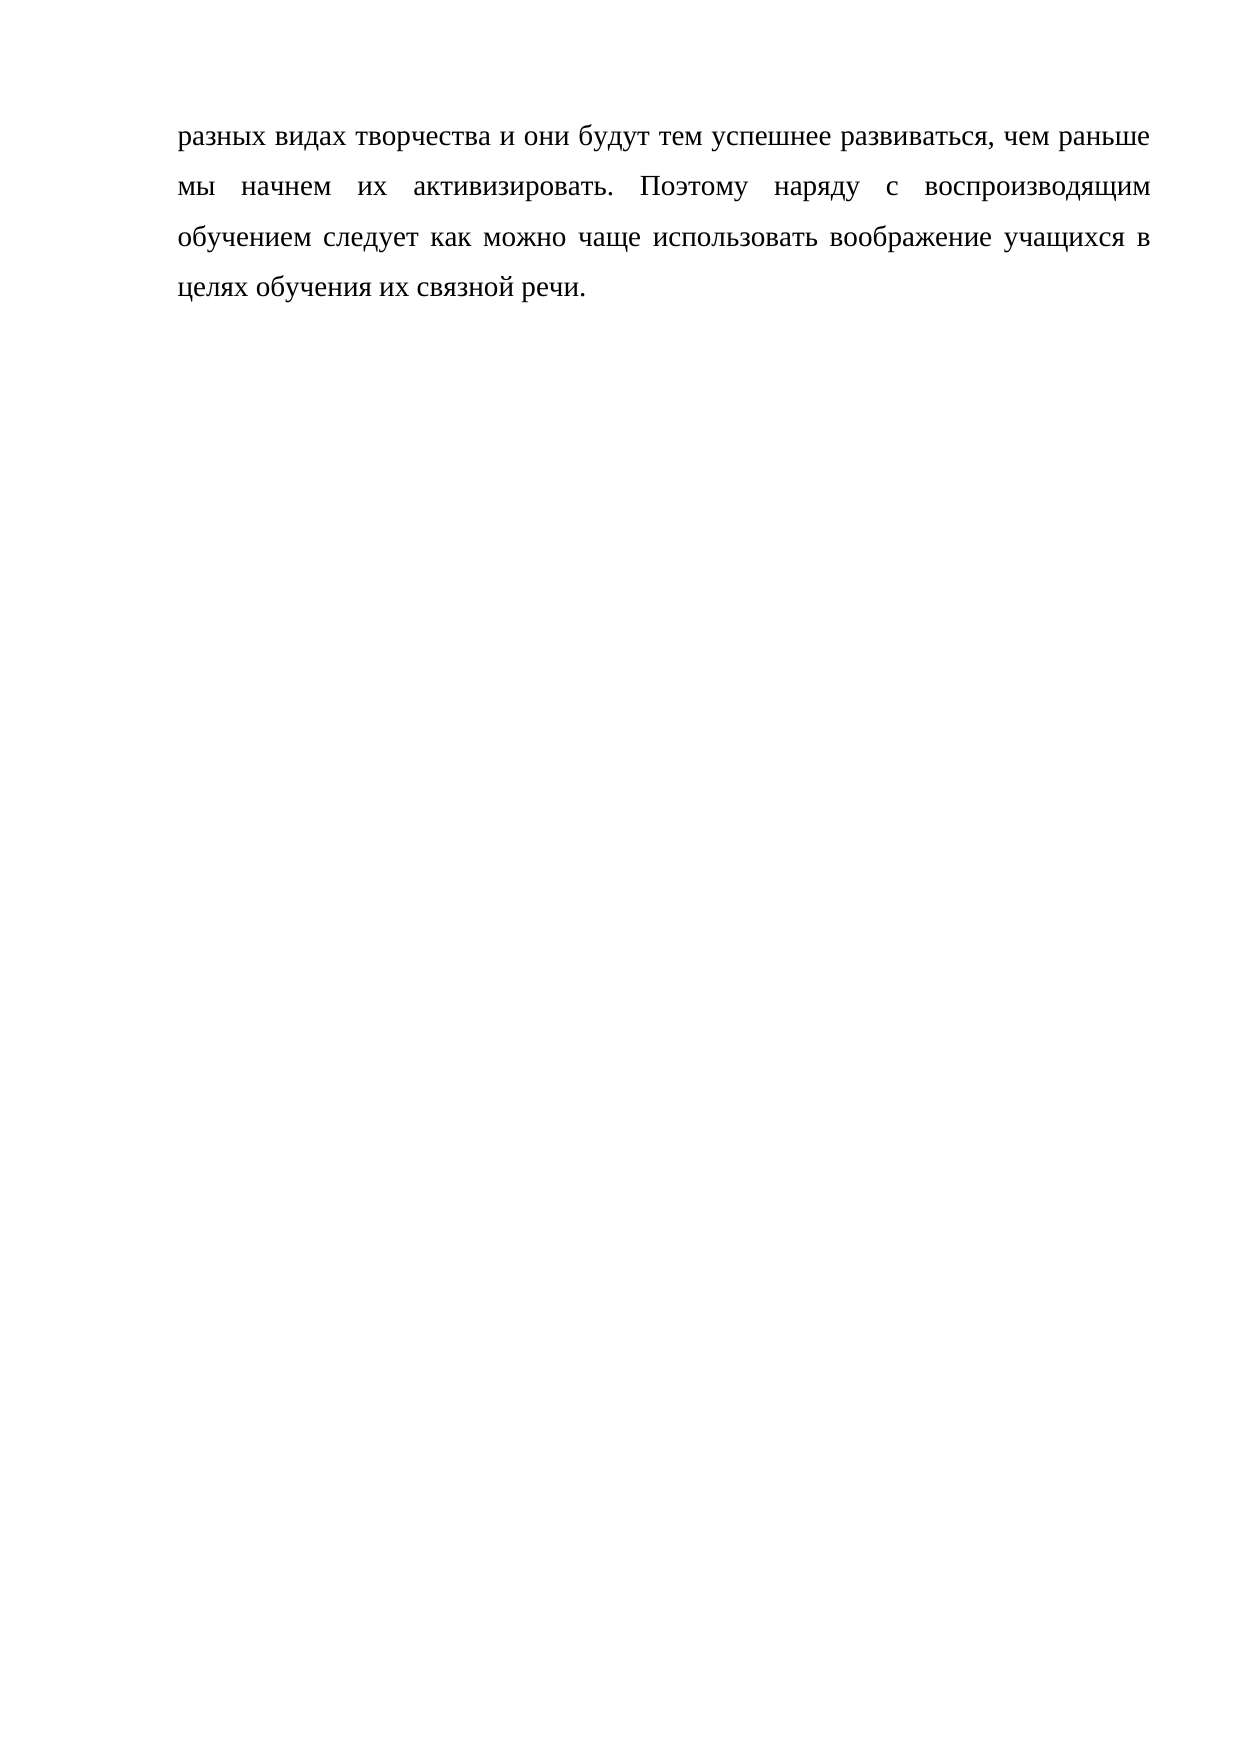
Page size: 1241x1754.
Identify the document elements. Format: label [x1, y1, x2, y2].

text [177, 118, 1152, 303]
